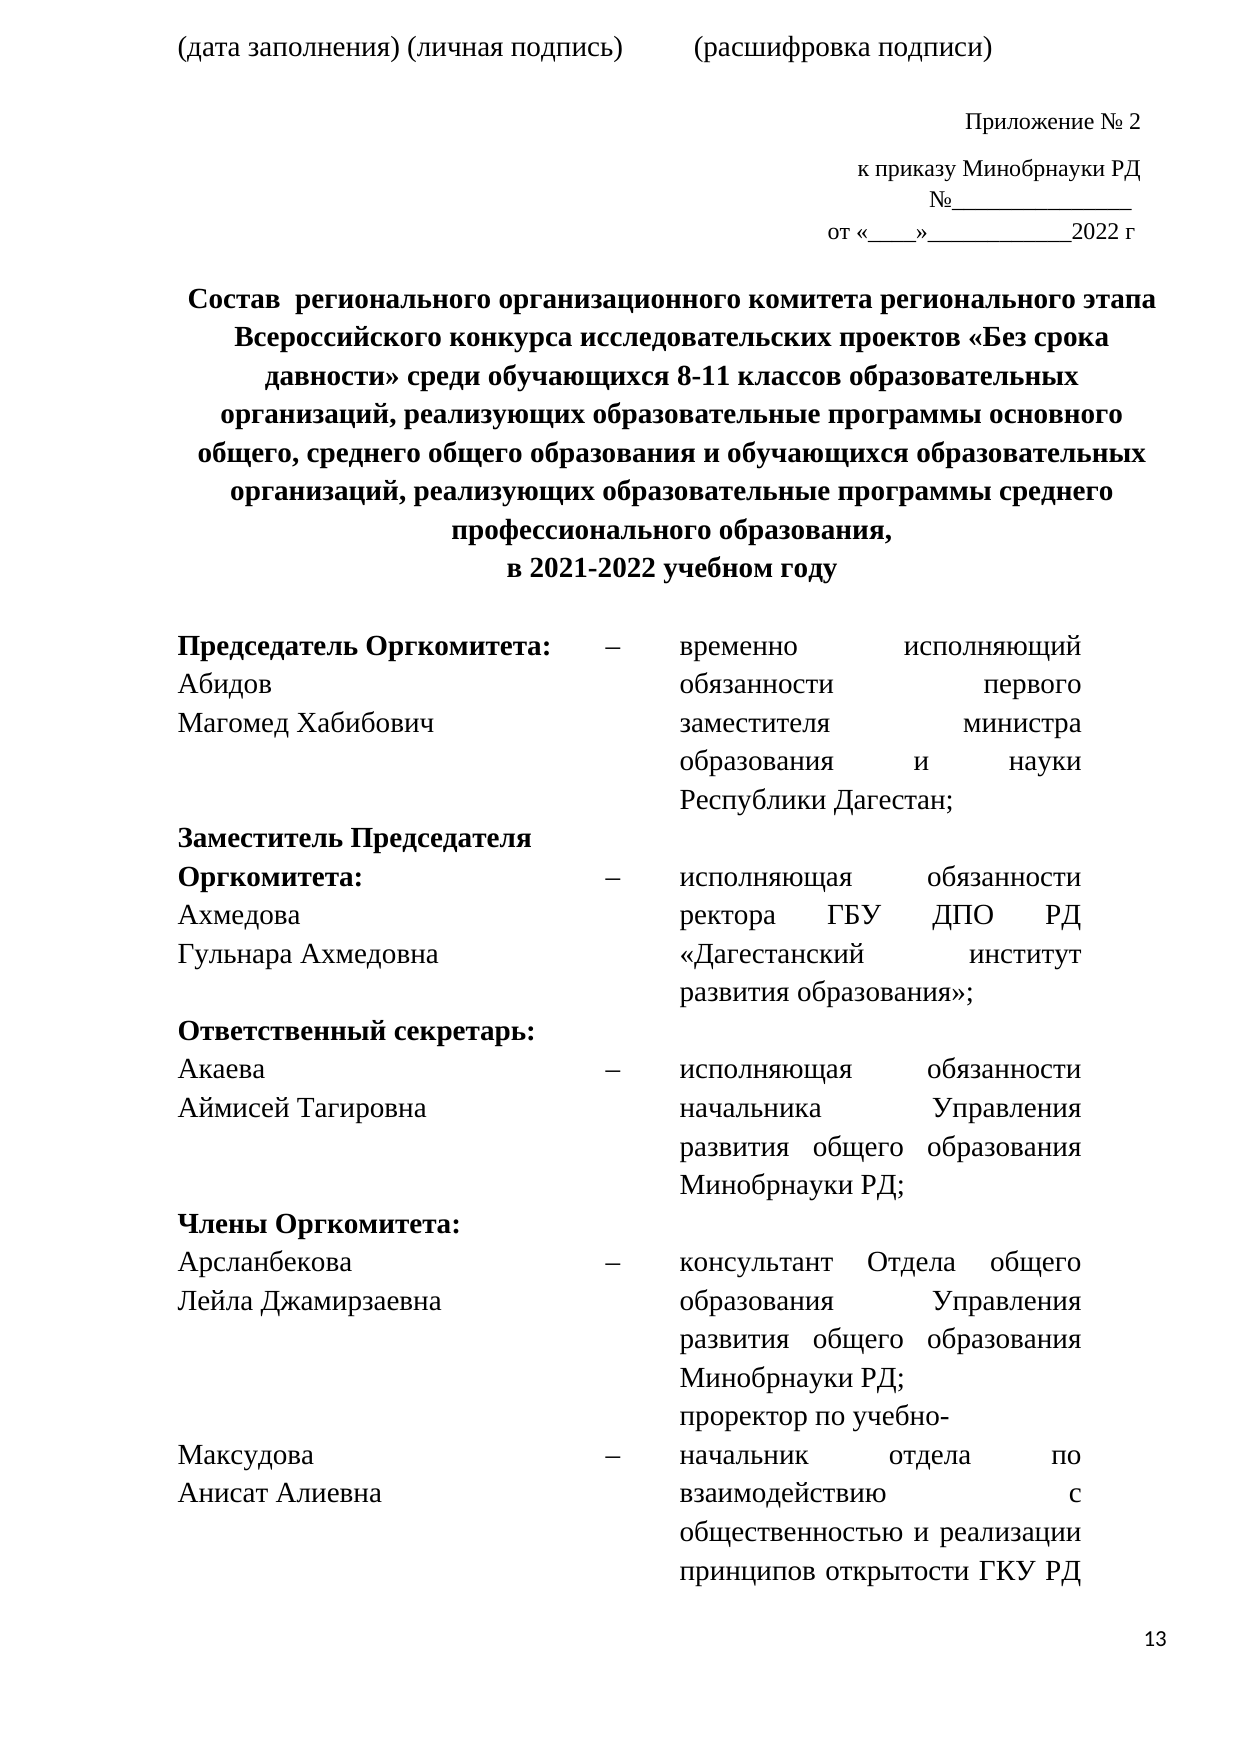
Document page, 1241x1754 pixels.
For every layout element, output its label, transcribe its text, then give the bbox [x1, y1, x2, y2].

table_cell исполняющая обязанности ректора ГБУ ДПО РД «Дагестанский институт развития образования»; [668, 820, 1093, 1013]
text Состав регионального организационного комитета регионального этапа Всероссийского конкурса исследовательских проектов «Без срока давности» среди обучающихся 8-11 классов образовательных организаций, реализующих образовательные программы основного общего, среднего общего образования и обучающихся образовательных организаций, реализующих образовательные программы среднего [177, 281, 1166, 507]
table_cell – [594, 820, 668, 1013]
text к приказу Минобрнауки РД [768, 153, 1166, 181]
table_header Председатель Оргкомитета: Абидов Магомед Хабибович [166, 628, 594, 820]
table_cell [166, 1206, 594, 1591]
text №_______________ [768, 185, 1166, 213]
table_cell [668, 1206, 1093, 1591]
text профессионального образования, [177, 512, 1166, 546]
table_cell Ответственный секретарь: Акаева Аймисей Тагировна [166, 1013, 594, 1206]
table_cell – [594, 1013, 668, 1206]
table_cell исполняющая обязанности начальника Управления развития общего образования Минобрнауки РД; [668, 1013, 1093, 1206]
table_header временно исполняющий обязанности первого заместителя министра образования и науки Республики Дагестан; [668, 628, 1093, 820]
text Приложение № 2 [177, 107, 1166, 134]
text (дата заполнения) (личная подпись) (расшифровка подписи) [177, 29, 1166, 63]
text в 2021-2022 учебном году [177, 551, 1166, 584]
table_cell – – – [594, 1206, 668, 1591]
text от «____»____________2022 г [768, 217, 1166, 244]
table_header – [594, 628, 668, 820]
table_cell Заместитель Председателя Оргкомитета: Ахмедова Гульнара Ахмедовна [166, 820, 594, 1013]
